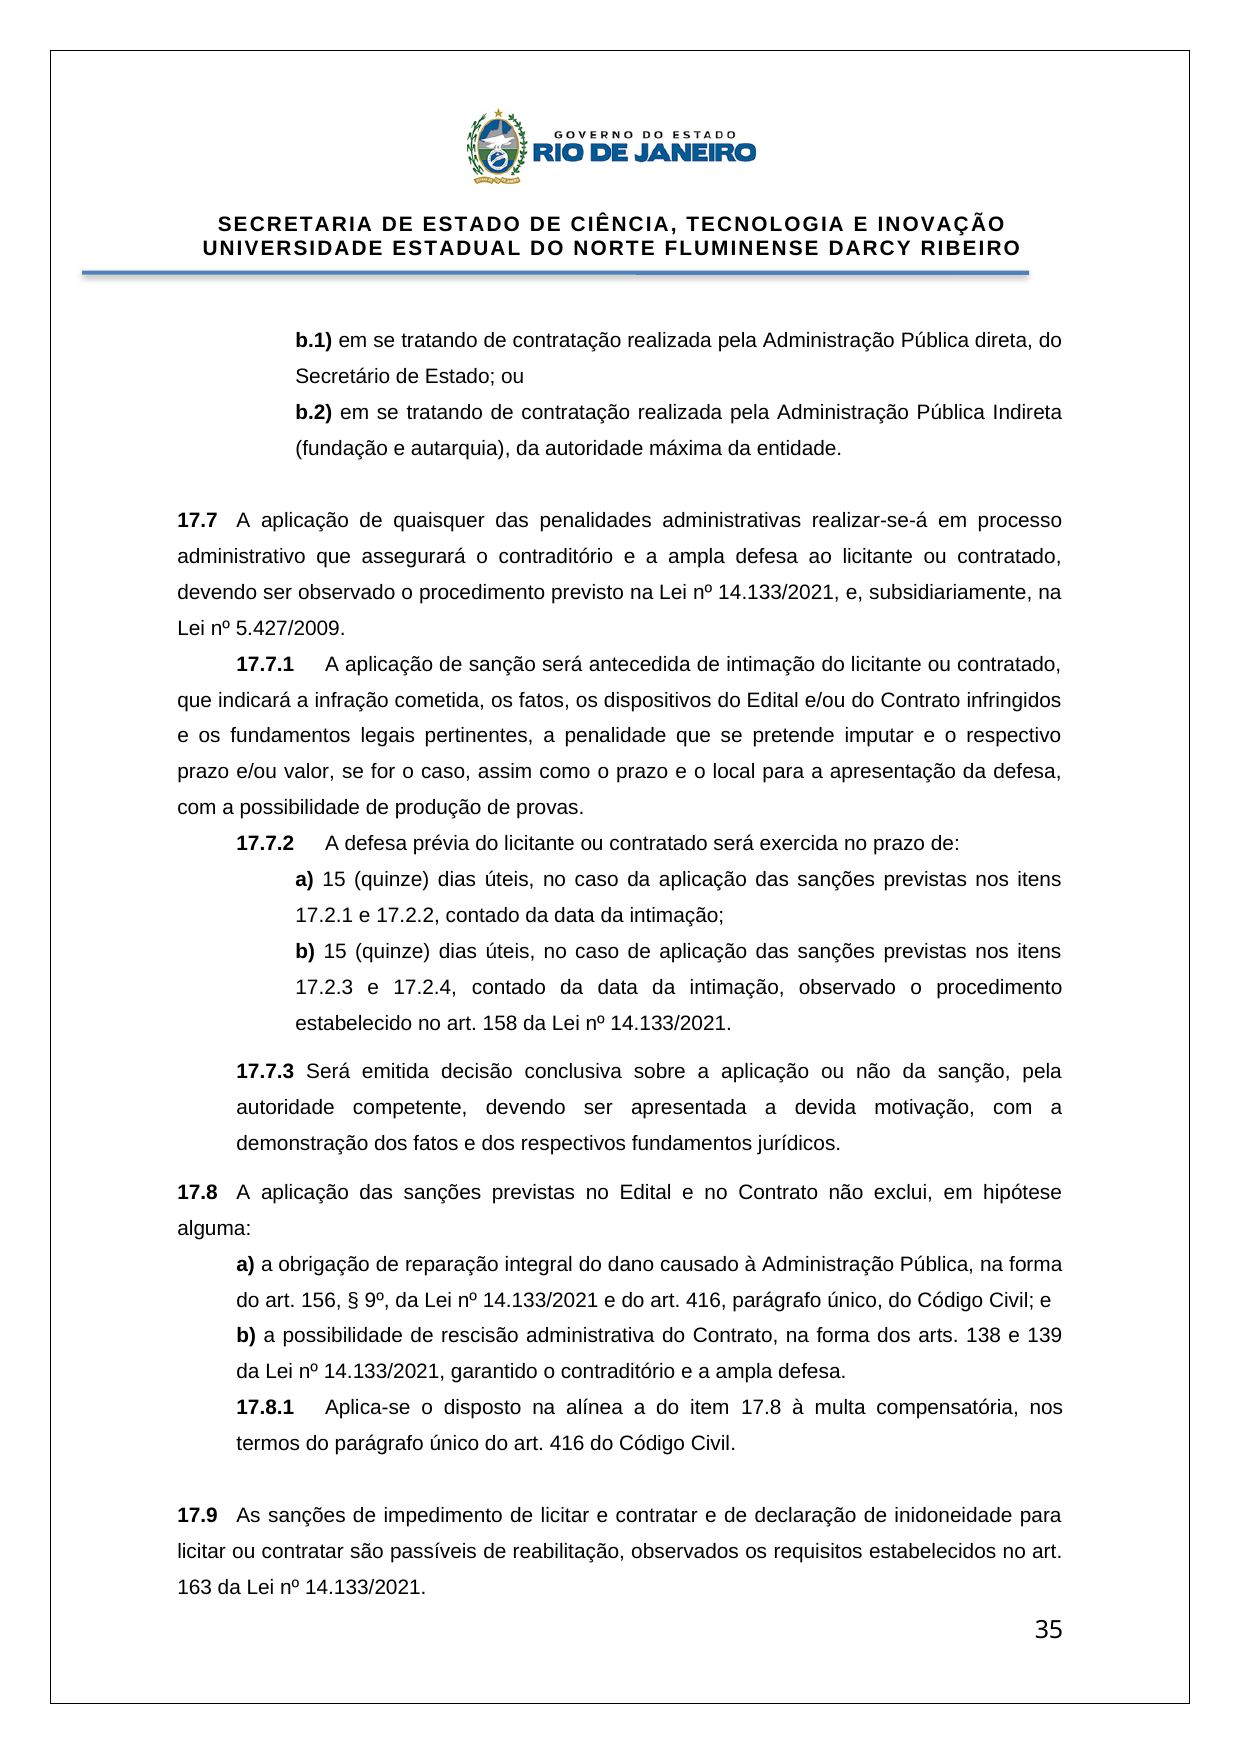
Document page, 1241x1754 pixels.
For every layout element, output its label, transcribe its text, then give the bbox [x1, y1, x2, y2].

text 17.8.1 Aplica-se o disposto na alínea a do item 17.8 à multa compensatória, nos termos do parágrafo único do art. 416 do Código Civil. [236, 1395, 1063, 1455]
text 17.8 A aplicação das sanções previstas no Edital e no Contrato não exclui, em hipótese alguma: [177, 1179, 1063, 1239]
text 17.7.2 A defesa prévia do licitante ou contratado será exercida no prazo de: [236, 831, 1063, 855]
text a) a obrigação de reparação integral do dano causado à Administração Pública, na forma do art. 156, § 9º, da Lei nº 14.133/2021 e do art. 416, parágrafo único, do Código Civil; e [236, 1251, 1063, 1311]
text b.1) em se tratando de contratação realizada pela Administração Pública direta, do Secretário de Estado; ou [295, 328, 1063, 388]
text b.2) em se tratando de contratação realizada pela Administração Pública Indireta (fundação e autarquia), da autoridade máxima da entidade. [295, 400, 1063, 460]
text 17.7.1 A aplicação de sanção será antecedida de intimação do licitante ou contratado, que indicará a infração cometida, os fatos, os dispositivos do Edital e/ou do Contrato infringidos e os fundamentos legais pertinentes, a penalidade que se pretende imputar e o respectivo prazo e/ou valor, se for o caso, assim como o prazo e o local para a apresentação da defesa, com a possibilidade de produção de provas. [177, 651, 1063, 819]
text b) 15 (quinze) dias úteis, no caso de aplicação das sanções previstas nos itens 17.2.3 e 17.2.4, contado da data da intimação, observado o procedimento estabelecido no art. 158 da Lei nº 14.133/2021. [295, 939, 1063, 1035]
text 17.7.3 Será emitida decisão conclusiva sobre a aplicação ou não da sanção, pela autoridade competente, devendo ser apresentada a devida motivação, com a demonstração dos fatos e dos respectivos fundamentos jurídicos. [236, 1059, 1063, 1155]
text a) 15 (quinze) dias úteis, no caso da aplicação das sanções previstas nos itens 17.2.1 e 17.2.2, contado da data da intimação; [295, 867, 1063, 927]
text 17.9 As sanções de impedimento de licitar e contratar e de declaração de inidoneidade para licitar ou contratar são passíveis de reabilitação, observados os requisitos estabelecidos no art. 163 da Lei nº 14.133/2021. [177, 1503, 1063, 1599]
text b) a possibilidade de rescisão administrativa do Contrato, na forma dos arts. 138 e 139 da Lei nº 14.133/2021, garantido o contraditório e a ampla defesa. [236, 1323, 1063, 1383]
picture [467, 108, 756, 184]
text 17.7 A aplicação de quaisquer das penalidades administrativas realizar-se-á em processo administrativo que assegurará o contraditório e a ampla defesa ao licitante ou contratado, devendo ser observado o procedimento previsto na Lei nº 14.133/2021, e, subsidiariamente, na Lei nº 5.427/2009. [177, 508, 1063, 639]
